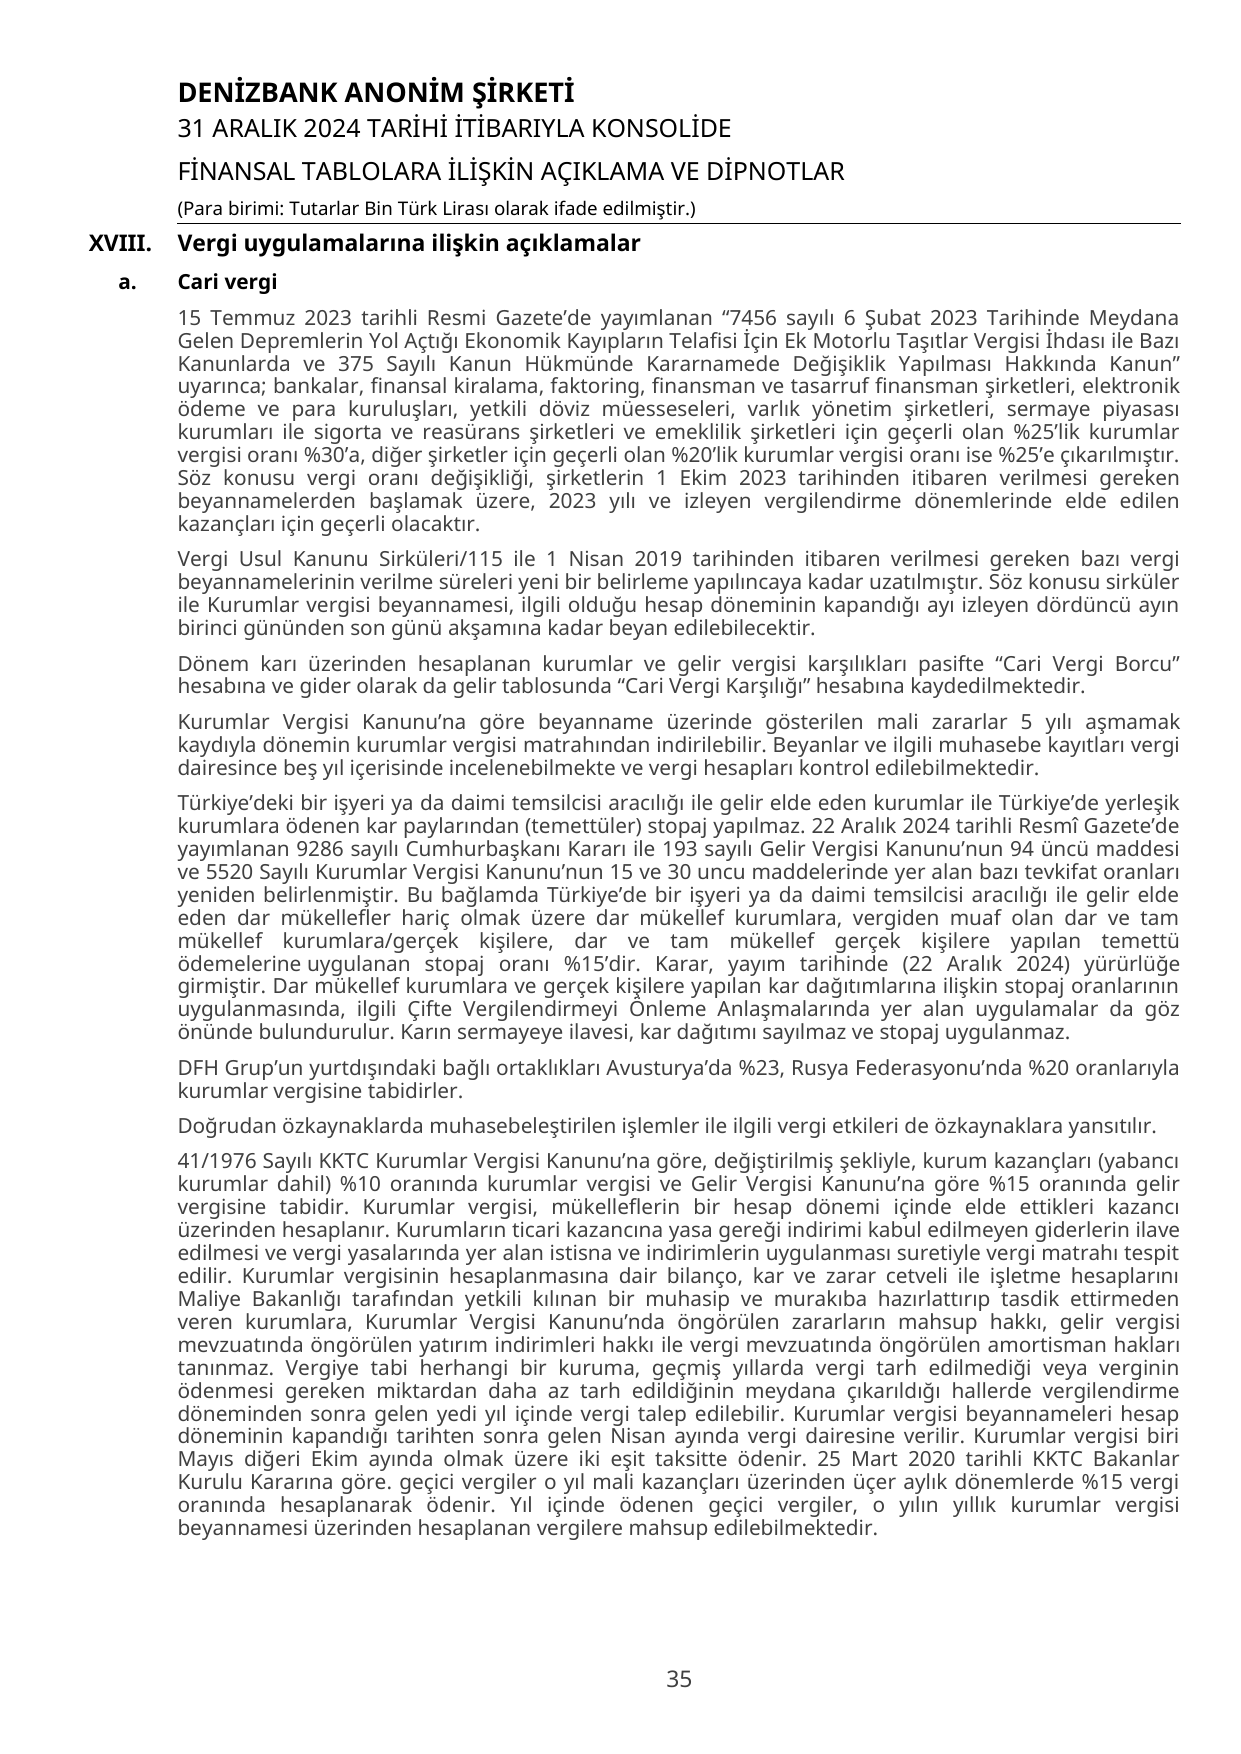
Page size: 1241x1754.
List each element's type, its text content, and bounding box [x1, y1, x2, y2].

text 15 Temmuz 2023 tarihli Resmi Gazete’de yayımlanan “7456 sayılı 6 Şubat 2023 Tarihinde Meydana Gelen Depremlerin Yol Açtığı Ekonomik Kayıpların Telafisi İçin Ek Motorlu Taşıtlar Vergisi İhdası ile Bazı Kanunlarda ve 375 Sayılı Kanun Hükmünde Kararnamede Değişiklik Yapılması Hakkında Kanun” uyarınca; bankalar, finansal kiralama, faktoring, finansman ve tasarruf finansman şirketleri, elektronik ödeme ve para kuruluşları, yetkili döviz müesseseleri, varlık yönetim şirketleri, sermaye piyasası kurumları ile sigorta ve reasürans şirketleri ve emeklilik şirketleri için geçerli olan %25’lik kurumlar vergisi oranı %30’a, diğer şirketler için geçerli olan %20’lik kurumlar vergisi oranı ise %25’e çıkarılmıştır. Söz konusu vergi oranı değişikliği, şirketlerin 1 Ekim 2023 tarihinden itibaren verilmesi gereken beyannamelerden başlamak üzere, 2023 yılı ve izleyen vergilendirme dönemlerinde elde edilen kazançları için geçerli olacaktır. [177, 307, 1181, 536]
text Doğrudan özkaynaklarda muhasebeleştirilen işlemler ile ilgili vergi etkileri de özkaynaklara yansıtılır. [177, 1115, 1181, 1138]
text Kurumlar Vergisi Kanunu’na göre beyanname üzerinde gösterilen mali zararlar 5 yılı aşmamak kaydıyla dönemin kurumlar vergisi matrahından indirilebilir. Beyanlar ve ilgili muhasebe kayıtları vergi dairesince beş yıl içerisinde incelenebilmekte ve vergi hesapları kontrol edilebilmektedir. [177, 711, 1181, 780]
list Cari vergi [118, 269, 1181, 294]
text Vergi Usul Kanunu Sirküleri/115 ile 1 Nisan 2019 tarihinden itibaren verilmesi gereken bazı vergi beyannamelerinin verilme süreleri yeni bir belirleme yapılıncaya kadar uzatılmıştır. Söz konusu sirküler ile Kurumlar vergisi beyannamesi, ilgili olduğu hesap döneminin kapandığı ayı izleyen dördüncü ayın birinci gününden son günü akşamına kadar beyan edilebilecektir. [177, 548, 1181, 640]
text 41/1976 Sayılı KKTC Kurumlar Vergisi Kanunu’na göre, değiştirilmiş şekliyle, kurum kazançları (yabancı kurumlar dahil) %10 oranında kurumlar vergisi ve Gelir Vergisi Kanunu’na göre %15 oranında gelir vergisine tabidir. Kurumlar vergisi, mükelleflerin bir hesap dönemi içinde elde ettikleri kazancı üzerinden hesaplanır. Kurumların ticari kazancına yasa gereği indirimi kabul edilmeyen giderlerin ilave edilmesi ve vergi yasalarında yer alan istisna ve indirimlerin uygulanması suretiyle vergi matrahı tespit edilir. Kurumlar vergisinin hesaplanmasına dair bilanço, kar ve zarar cetveli ile işletme hesaplarını Maliye Bakanlığı tarafından yetkili kılınan bir muhasip ve murakıba hazırlattırıp tasdik ettirmeden veren kurumlara, Kurumlar Vergisi Kanunu’nda öngörülen zararların mahsup hakkı, gelir vergisi mevzuatında öngörülen yatırım indirimleri hakkı ile vergi mevzuatında öngörülen amortisman hakları tanınmaz. Vergiye tabi herhangi bir kuruma, geçmiş yıllarda vergi tarh edilmediği veya verginin ödenmesi gereken miktardan daha az tarh edildiğinin meydana çıkarıldığı hallerde vergilendirme döneminden sonra gelen yedi yıl içinde vergi talep edilebilir. Kurumlar vergisi beyannameleri hesap döneminin kapandığı tarihten sonra gelen Nisan ayında vergi dairesine verilir. Kurumlar vergisi biri Mayıs diğeri Ekim ayında olmak üzere iki eşit taksitte ödenir. 25 Mart 2020 tarihli KKTC Bakanlar Kurulu Kararına göre. geçici vergiler o yıl mali kazançları üzerinden üçer aylık dönemlerde %15 vergi oranında hesaplanarak ödenir. Yıl içinde ödenen geçici vergiler, o yılın yıllık kurumlar vergisi beyannamesi üzerinden hesaplanan vergilere mahsup edilebilmektedir. [177, 1151, 1181, 1540]
list Vergi uygulamalarına ilişkin açıklamalar [88, 232, 1181, 257]
text DFH Grup’un yurtdışındaki bağlı ortaklıkları Avusturya’da %23, Rusya Federasyonu’nda %20 oranlarıyla kurumlar vergisine tabidirler. [177, 1057, 1181, 1103]
text Dönem karı üzerinden hesaplanan kurumlar ve gelir vergisi karşılıkları pasifte “Cari Vergi Borcu” hesabına ve gider olarak da gelir tablosunda “Cari Vergi Karşılığı” hesabına kaydedilmektedir. [177, 653, 1181, 698]
text Türkiye’deki bir işyeri ya da daimi temsilcisi aracılığı ile gelir elde eden kurumlar ile Türkiye’de yerleşik kurumlara ödenen kar paylarından (temettüler) stopaj yapılmaz. 22 Aralık 2024 tarihli Resmî Gazete’de yayımlanan 9286 sayılı Cumhurbaşkanı Kararı ile 193 sayılı Gelir Vergisi Kanunu’nun 94 üncü maddesi ve 5520 Sayılı Kurumlar Vergisi Kanunu’nun 15 ve 30 uncu maddelerinde yer alan bazı tevkifat oranları yeniden belirlenmiştir. Bu bağlamda Türkiye’de bir işyeri ya da daimi temsilcisi aracılığı ile gelir elde eden dar mükellefler hariç olmak üzere dar mükellef kurumlara, vergiden muaf olan dar ve tam mükellef kurumlara/gerçek kişilere, dar ve tam mükellef gerçek kişilere yapılan temettü ödemelerine uygulanan stopaj oranı %15’dir. Karar, yayım tarihinde (22 Aralık 2024) yürürlüğe girmiştir. Dar mükellef kurumlara ve gerçek kişilere yapılan kar dağıtımlarına ilişkin stopaj oranlarının uygulanmasında, ilgili Çifte Vergilendirmeyi Önleme Anlaşmalarında yer alan uygulamalar da göz önünde bulundurulur. Karın sermayeye ilavesi, kar dağıtımı sayılmaz ve stopaj uygulanmaz. [177, 792, 1181, 1044]
